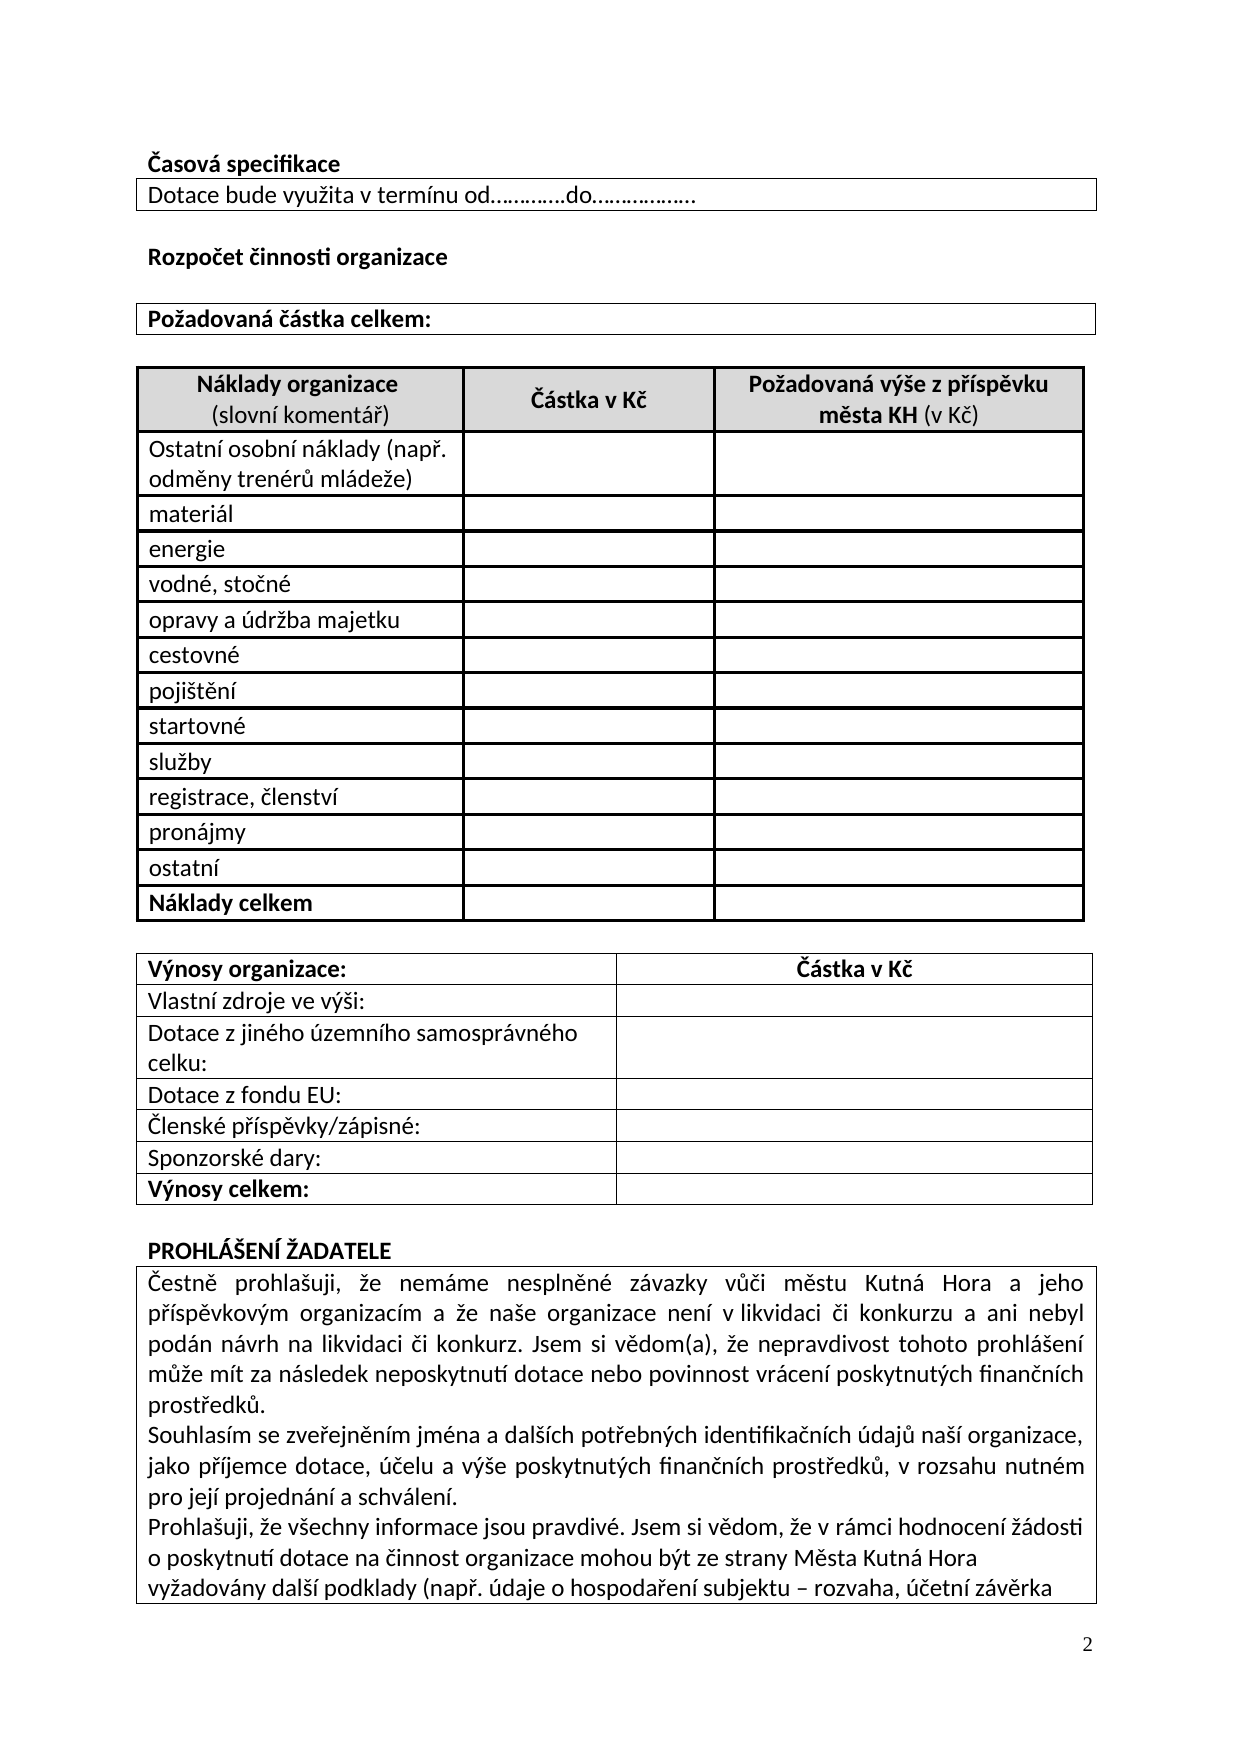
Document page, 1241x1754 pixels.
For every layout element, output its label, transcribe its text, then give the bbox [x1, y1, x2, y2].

table_header Požadovaná výše z příspěvku města KH (v Kč) [716, 369, 1082, 430]
table_cell [465, 639, 713, 671]
table_cell cestovné [139, 639, 462, 671]
text Rozpočet činnosti organizace [148, 241, 1092, 272]
table_cell Členské příspěvky/zápisné: [137, 1110, 616, 1141]
table_cell [716, 639, 1082, 671]
table_cell Výnosy celkem: [137, 1174, 616, 1204]
table_cell ostatní [139, 851, 462, 883]
table_cell služby [139, 745, 462, 777]
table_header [137, 1267, 1096, 1603]
table_cell [716, 780, 1082, 813]
table_cell registrace, členství [139, 780, 462, 813]
table_cell [716, 745, 1082, 777]
table_cell [465, 887, 713, 919]
table_cell Ostatní osobní náklady (např. odměny trenérů mládeže) [139, 433, 462, 494]
table_header Požadovaná částka celkem: [137, 304, 1095, 334]
text PROHLÁŠENÍ ŽADATELE [148, 1236, 1092, 1266]
table_cell [716, 816, 1082, 848]
table_cell [716, 887, 1082, 919]
table_cell startovné [139, 710, 462, 742]
table_cell [465, 603, 713, 636]
table_cell [465, 816, 713, 848]
table_cell [716, 433, 1082, 494]
table_cell [617, 1017, 1092, 1078]
table_cell [716, 497, 1082, 529]
table_cell [617, 1142, 1092, 1172]
table_cell [465, 533, 713, 565]
table_cell [716, 568, 1082, 600]
table_cell Náklady celkem [139, 887, 462, 919]
table_cell [465, 745, 713, 777]
table_header Částka v Kč [617, 954, 1092, 984]
text Časová specifikace [148, 148, 1092, 178]
table_cell [465, 674, 713, 706]
table_cell [465, 780, 713, 813]
table_cell [465, 497, 713, 529]
table_cell [716, 851, 1082, 883]
table_cell vodné, stočné [139, 568, 462, 600]
table_cell energie [139, 533, 462, 565]
table_cell [716, 674, 1082, 706]
table_cell [716, 533, 1082, 565]
table_cell [617, 1174, 1092, 1204]
table_cell [617, 1110, 1092, 1141]
table_header Dotace bude využita v termínu od………….do……………… [137, 179, 1096, 210]
table_cell pojištění [139, 674, 462, 706]
table_cell Vlastní zdroje ve výši: [137, 985, 616, 1016]
table_cell [465, 710, 713, 742]
table_cell opravy a údržba majetku [139, 603, 462, 636]
table_header Výnosy organizace: [137, 954, 616, 984]
table_cell [716, 603, 1082, 636]
table_cell materiál [139, 497, 462, 529]
table_cell pronájmy [139, 816, 462, 848]
table_cell [617, 985, 1092, 1016]
table_header Částka v Kč [465, 369, 713, 430]
table_cell [716, 710, 1082, 742]
table_cell [465, 851, 713, 883]
table_cell Dotace z jiného územního samosprávného celku: [137, 1017, 616, 1078]
table_cell [465, 433, 713, 494]
table_cell Dotace z fondu EU: [137, 1079, 616, 1109]
table_cell [465, 568, 713, 600]
table_cell Sponzorské dary: [137, 1142, 616, 1172]
table_cell [617, 1079, 1092, 1109]
table_header Náklady organizace (slovní komentář) [139, 369, 462, 430]
